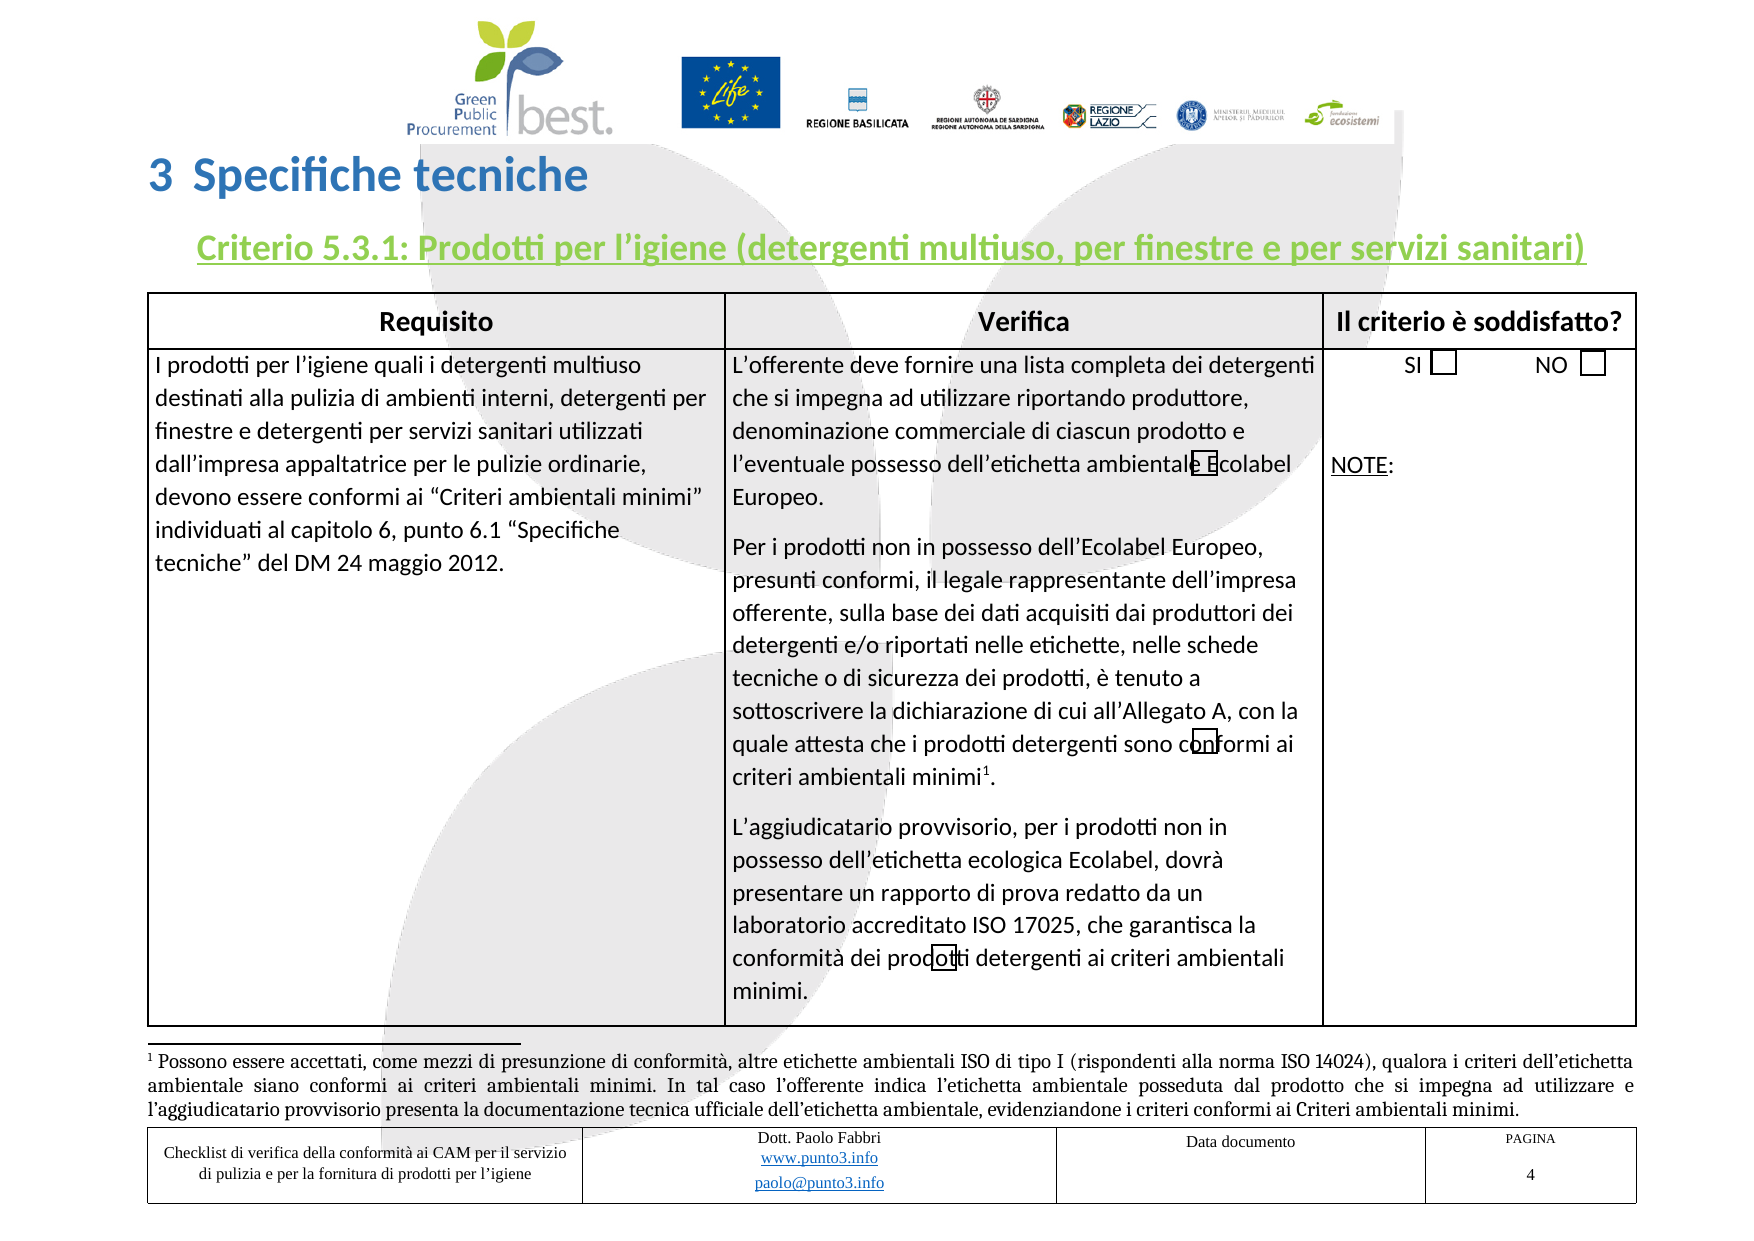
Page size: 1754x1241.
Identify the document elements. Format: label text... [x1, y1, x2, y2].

picture [380, 17, 1404, 144]
table_header Criterio 5.3.1: Prodotti per l’igiene (detergenti multiuso, per finestre e per servizi sanitari) [148, 204, 1636, 292]
table_cell SI NO NOTE: [1324, 350, 1635, 1025]
picture [1057, 1128, 1404, 1155]
table_cell I prodotti per l’igiene quali i detergenti multiuso destinati alla pulizia di ambienti interni, detergenti per finestre e detergenti per servizi sanitari utilizzati dall’impresa appaltatrice per le pulizie ordinarie, devono essere conformi ai “Criteri ambientali minimi” individuati al capitolo 6, punto 6.1 “Specifiche tecniche” del DM 24 maggio 2012. [149, 350, 724, 1025]
subtitle Specifiche tecniche [148, 143, 1636, 204]
picture [380, 1128, 582, 1155]
table_cell Verifica [726, 294, 1322, 348]
picture [583, 1128, 1056, 1155]
table_cell Il criterio è soddisfatto? [1324, 294, 1635, 348]
picture [380, 1027, 1404, 1127]
table_cell Requisito [149, 294, 724, 348]
table_cell L’offerente deve fornire una lista completa dei detergenti che si impegna ad utilizzare riportando produttore, denominazione commerciale di ciascun prodotto e l’eventuale possesso dell’etichetta ambientale Ecolabel Europeo. Per i prodotti non in possesso dell’Ecolabel Europeo, presunti conformi, il legale rappresentante dell’impresa offerente, sulla base dei dati acquisiti dai produttori dei detergenti e/o riportati nelle etichette, nelle schede tecniche o di sicurezza dei prodotti, è tenuto a sottoscrivere la dichiarazione di cui all’Allegato A, con la quale attesta che i prodotti detergenti sono conformi ai criteri ambientali minimi. L’aggiudicatario provvisorio, per i prodotti non in possesso dell’etichetta ecologica Ecolabel, dovrà presentare un rapporto di prova redatto da un laboratorio accreditato ISO 17025, che garantisca la conformità dei prodotti detergenti ai criteri ambientali minimi. [726, 350, 1322, 1025]
